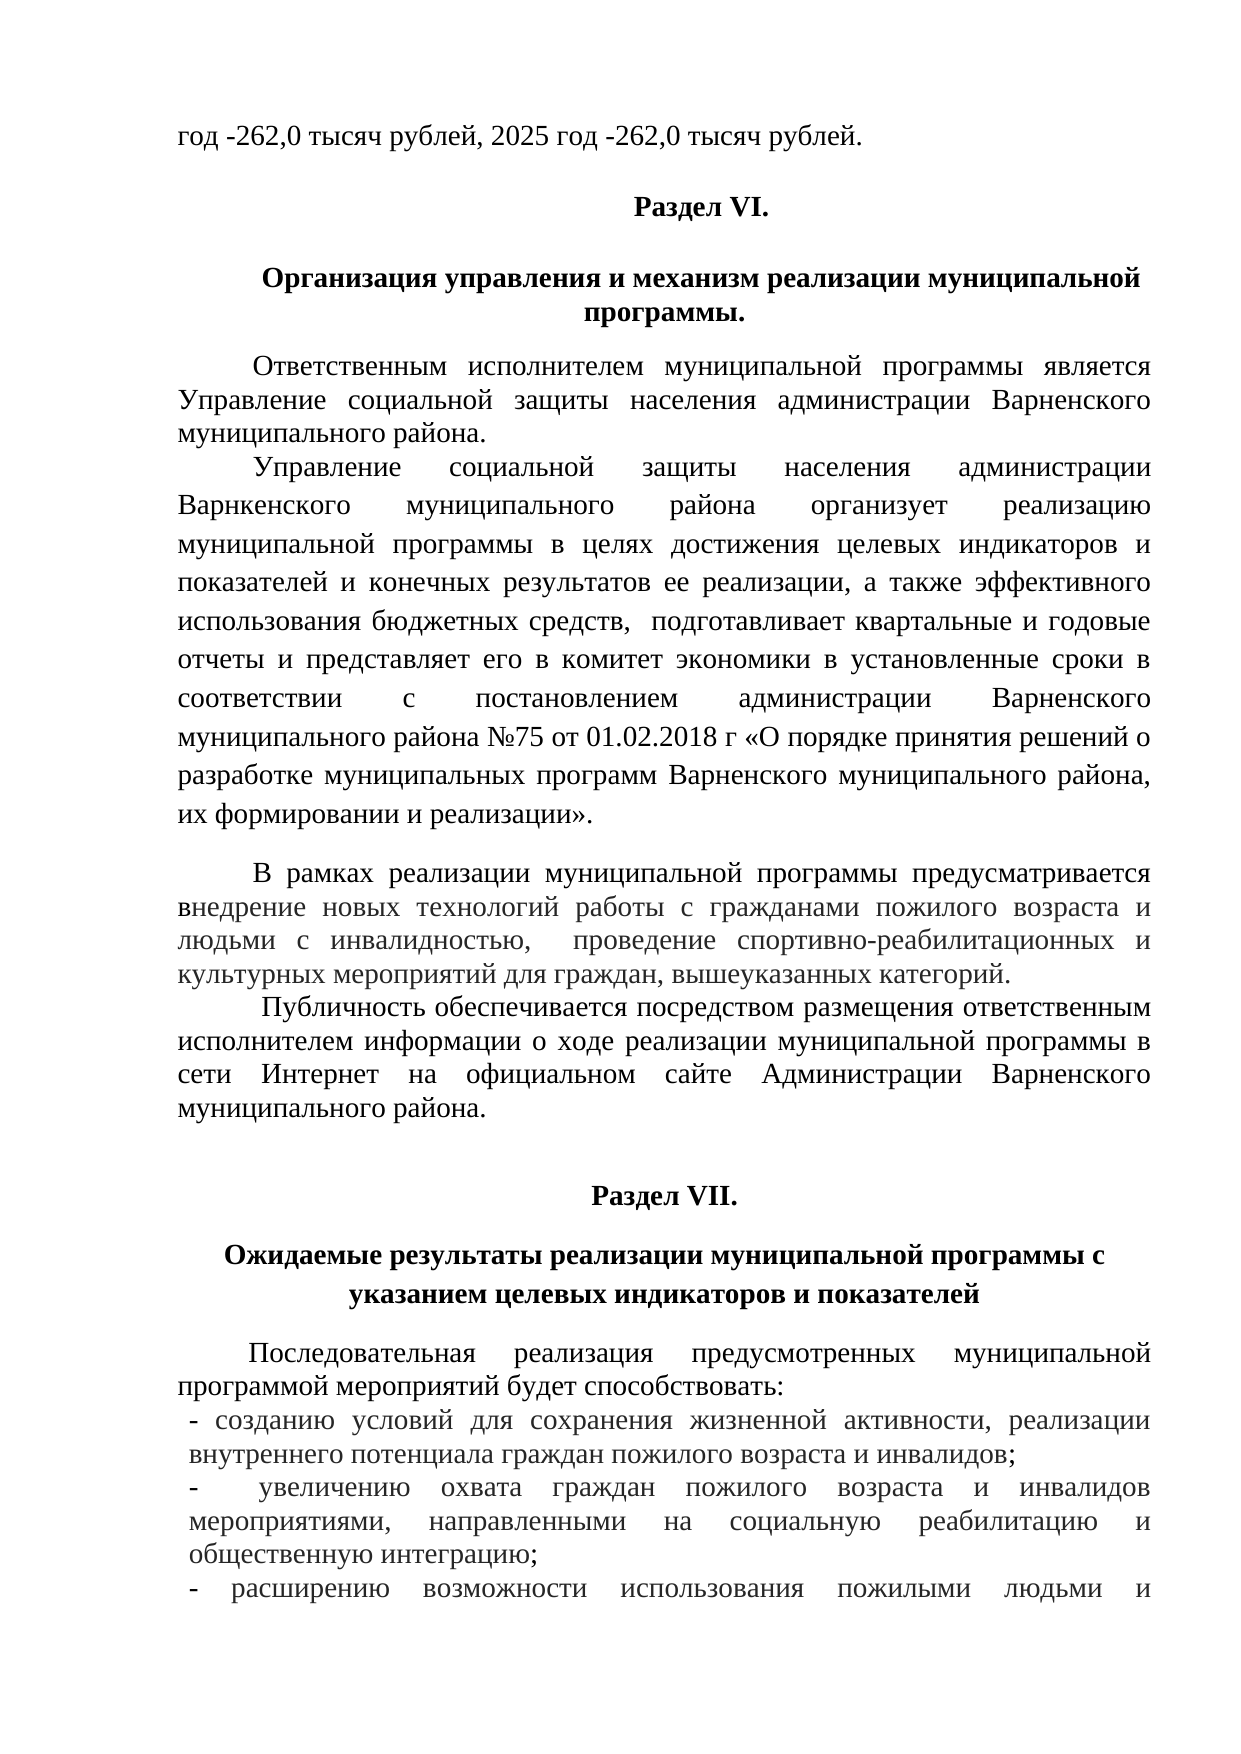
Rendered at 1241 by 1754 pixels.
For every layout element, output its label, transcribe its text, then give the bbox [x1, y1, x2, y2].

text Последовательная реализация предусмотренных муниципальной программой мероприятий будет способствовать: [177, 1335, 1152, 1402]
text Организация управления и механизм реализации муниципальной программы. [177, 260, 1152, 327]
text Ответственным исполнителем муниципальной программы является Управление социальной защиты населения администрации Варненского муниципального района. [177, 348, 1152, 449]
text Ожидаемые результаты реализации муниципальной программы с указанием целевых индикаторов и показателей [177, 1237, 1152, 1309]
text Управление социальной защиты населения администрации Варнкенского муниципального района организует реализацию муниципальной программы в целях достижения целевых индикаторов и показателей и конечных результатов ее реализации, а также эффективного использования бюджетных средств, подготавливает квартальные и годовые отчеты и представляет его в комитет экономики в установленные сроки в соответствии с постановлением администрации Варненского муниципального района №75 от 01.02.2018 г «О порядке принятия решений о разработке муниципальных программ Варненского муниципального района, их формировании и реализации». [177, 449, 1152, 829]
text Публичность обеспечивается посредством размещения ответственным исполнителем информации о ходе реализации муниципальной программы в сети Интернет на официальном сайте Администрации Варненского муниципального района. [177, 989, 1152, 1123]
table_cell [177, 1469, 1163, 1603]
text Раздел VI. [177, 189, 1152, 223]
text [177, 118, 1152, 152]
table_header - созданию условий для сохранения жизненной активности, реализации внутреннего потенциала граждан пожилого возраста и инвалидов; [177, 1402, 1163, 1469]
text В рамках реализации муниципальной программы предусматривается внедрение новых технологий работы с гражданами пожилого возраста и людьми с инвалидностью, проведение спортивно-реабилитационных и культурных мероприятий для граждан, вышеуказанных категорий. [177, 855, 1152, 989]
text Раздел VII. [177, 1178, 1152, 1211]
